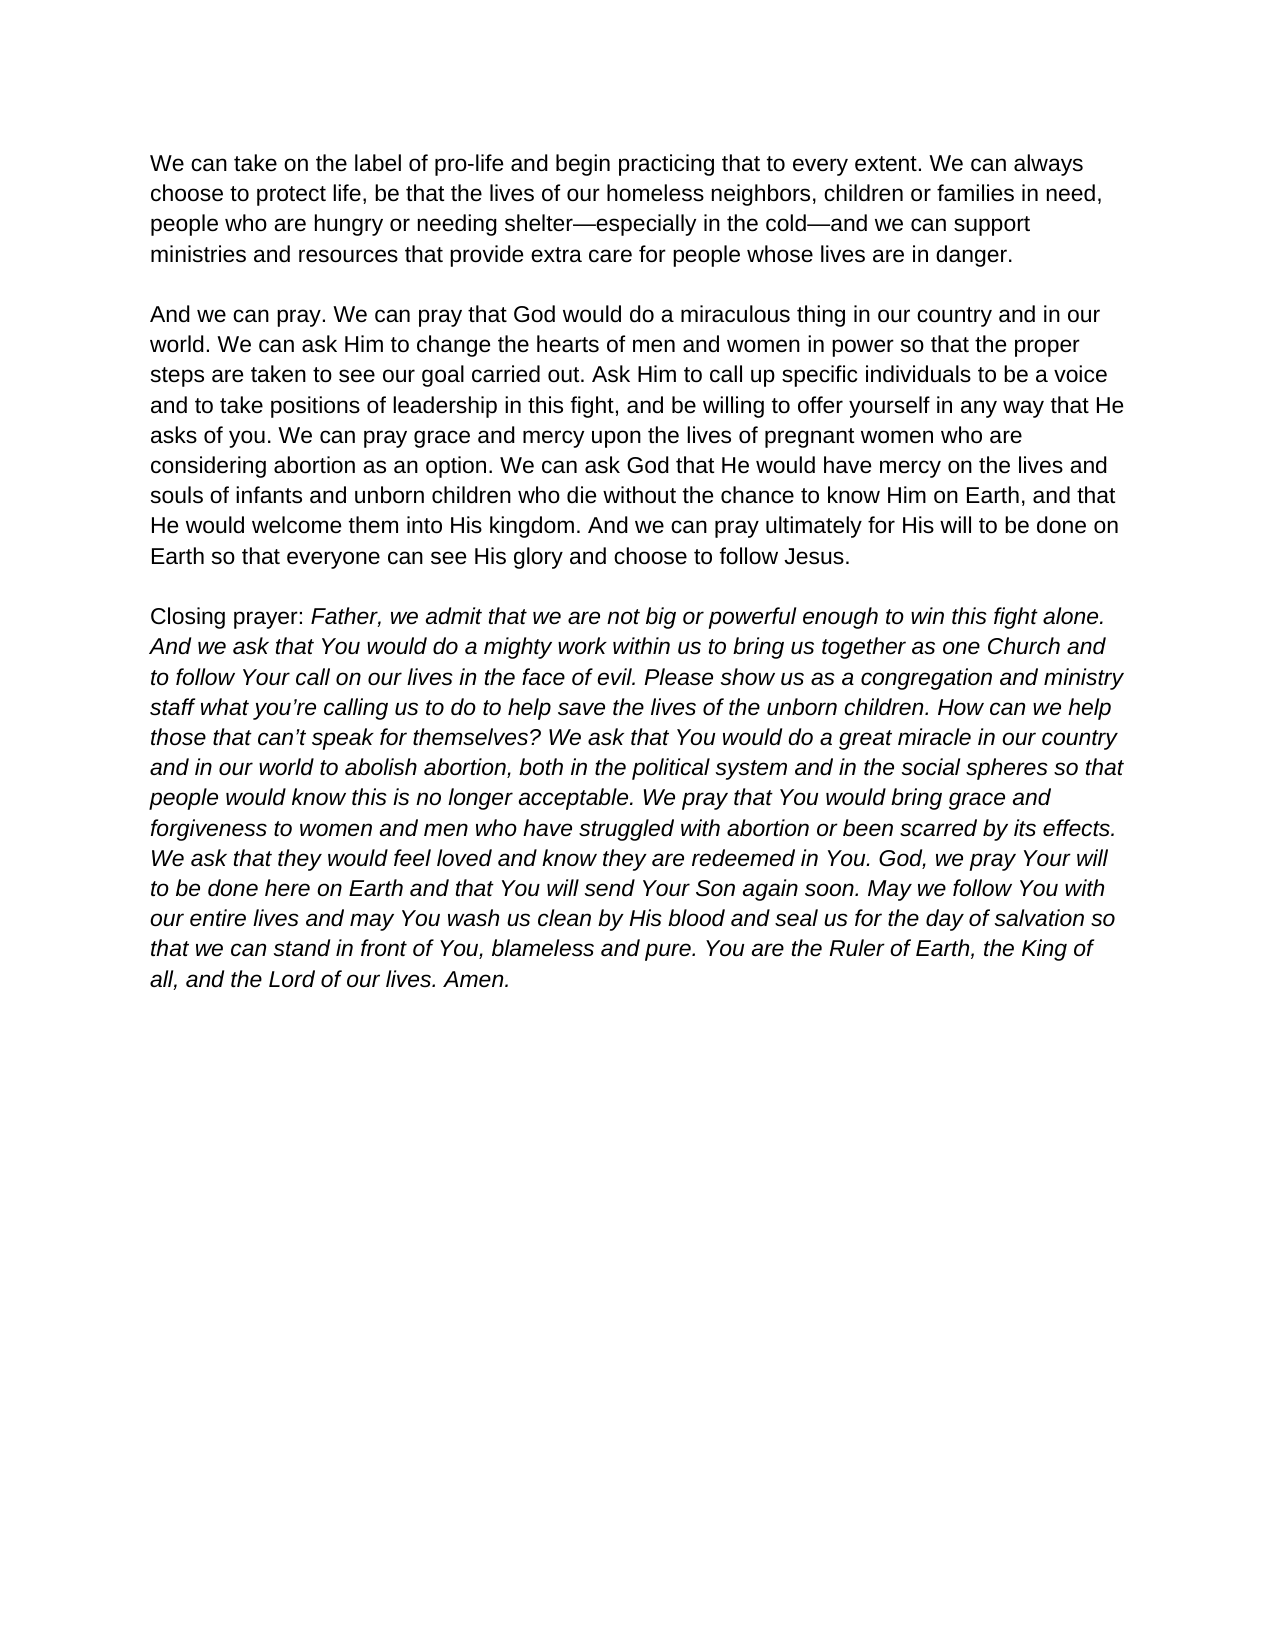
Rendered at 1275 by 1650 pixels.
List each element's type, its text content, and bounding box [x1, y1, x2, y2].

text We can take on the label of pro-life and begin practicing that to every extent. We can always choose to protect life, be that the lives of our homeless neighbors, children or families in need, people who are hungry or needing shelter—especially in the cold—and we can support ministries and resources that provide extra care for people whose lives are in danger. [150, 150, 1125, 267]
text Closing prayer: Father, we admit that we are not big or powerful enough to win this fight alone. And we ask that You would do a mighty work within us to bring us together as one Church and to follow Your call on our lives in the face of evil. Please show us as a congregation and ministry staff what you’re calling us to do to help save the lives of the unborn children. How can we help those that can’t speak for themselves? We ask that You would do a great miracle in our country and in our world to abolish abortion, both in the political system and in the social spheres so that people would know this is no longer acceptable. We pray that You would bring grace and forgiveness to women and men who have struggled with abortion or been scarred by its effects. We ask that they would feel loved and know they are redeemed in You. God, we pray Your will to be done here on Earth and that You will send Your Son again soon. May we follow You with our entire lives and may You wash us clean by His blood and seal us for the day of salvation so that we can stand in front of You, blameless and pure. You are the Ruler of Earth, the King of all, and the Lord of our lives. Amen. [150, 603, 1125, 992]
text And we can pray. We can pray that God would do a miraculous thing in our country and in our world. We can ask Him to change the hearts of men and women in power so that the proper steps are taken to see our goal carried out. Ask Him to call up specific individuals to be a voice and to take positions of leadership in this fight, and be willing to offer yourself in any way that He asks of you. We can pray grace and mercy upon the lives of pregnant women who are considering abortion as an option. We can ask God that He would have mercy on the lives and souls of infants and unborn children who die without the chance to know Him on Earth, and that He would welcome them into His kingdom. And we can pray ultimately for His will to be done on Earth so that everyone can see His glory and choose to follow Jesus. [150, 301, 1125, 569]
